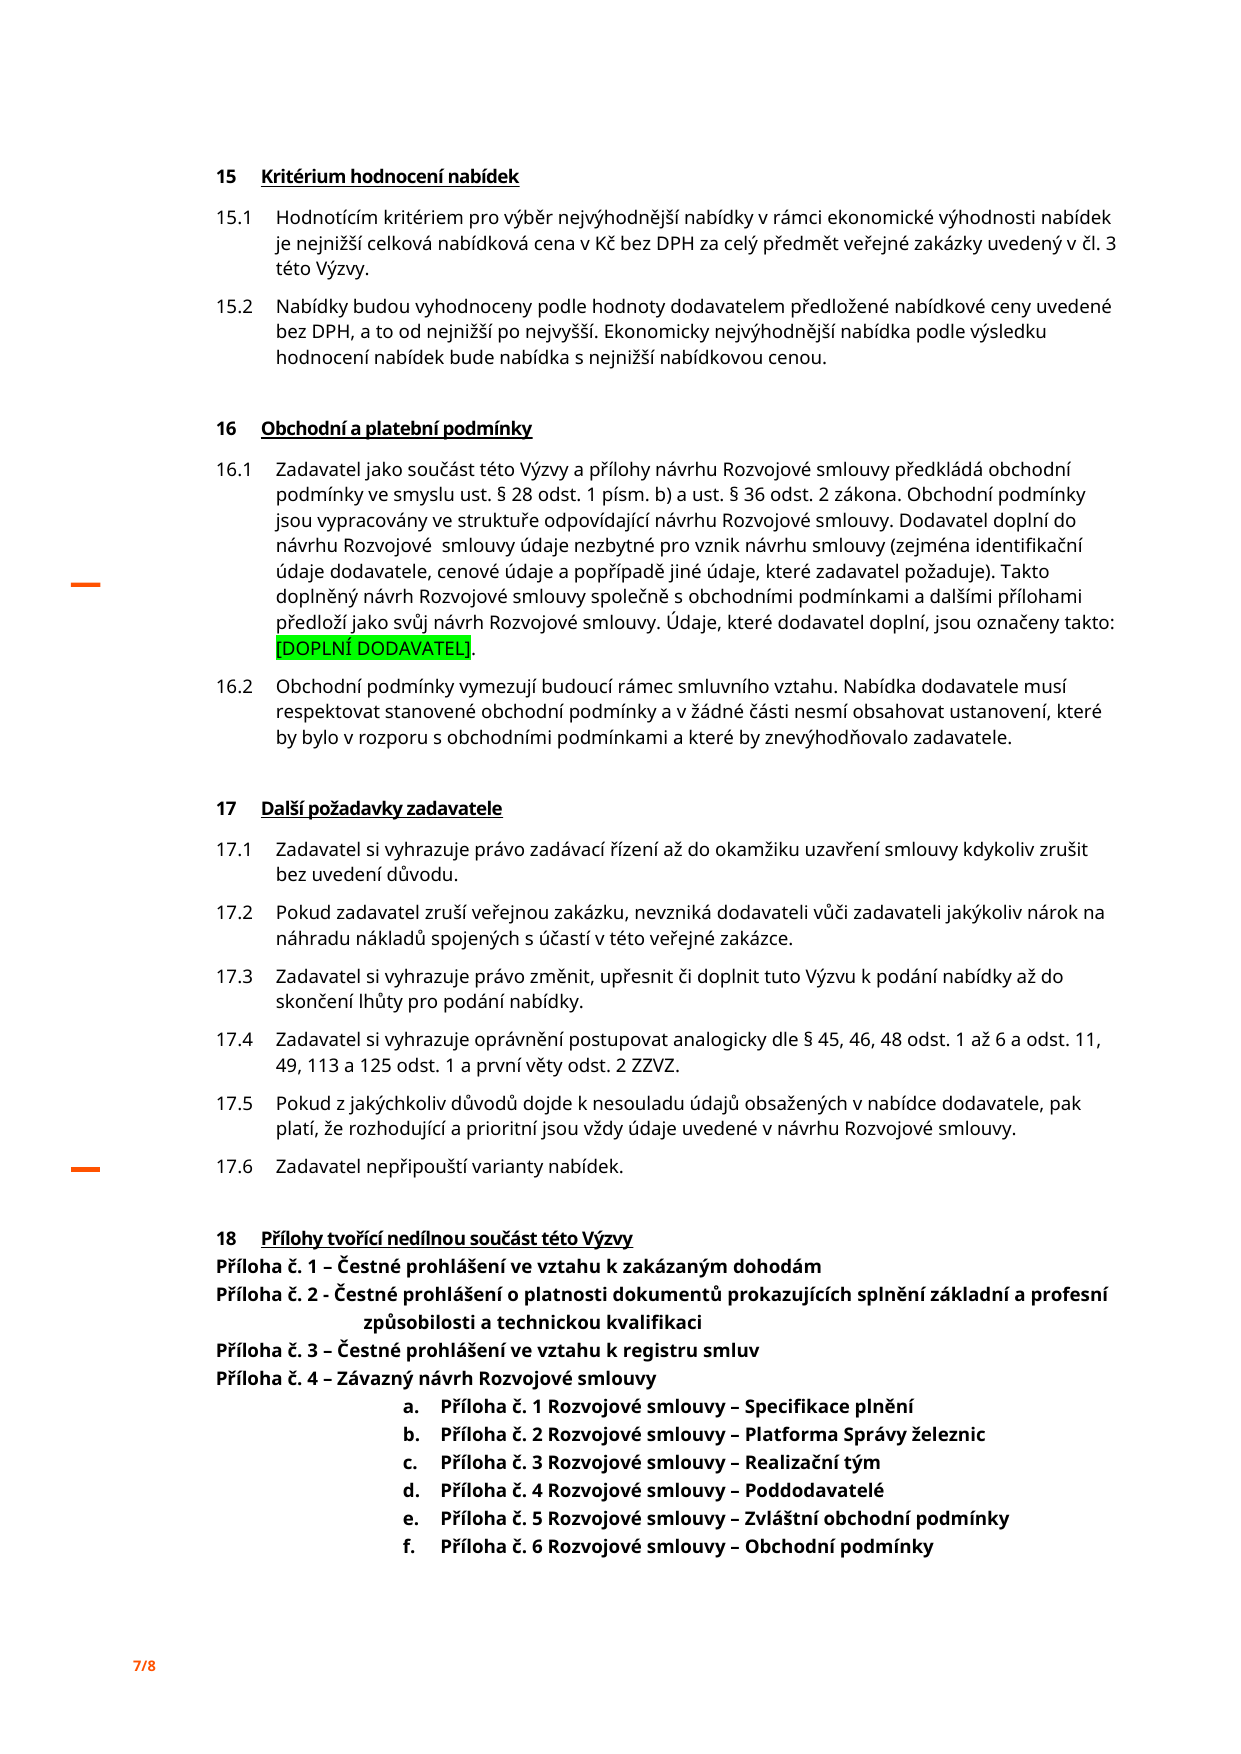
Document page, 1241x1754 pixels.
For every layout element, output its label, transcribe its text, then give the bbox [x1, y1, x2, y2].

text Příloha č. 3 – Čestné prohlášení ve vztahu k registru smluv [216, 1337, 1122, 1362]
subtitle Zadavatel jako součást této Výzvy a přílohy návrhu Rozvojové smlouvy předkládá obchodní podmínky ve smyslu ust. § 28 odst. 1 písm. b) a ust. § 36 odst. 2 zákona. Obchodní podmínky jsou vypracovány ve struktuře odpovídající návrhu Rozvojové smlouvy. Dodavatel doplní do návrhu Rozvojové smlouvy údaje nezbytné pro vznik návrhu smlouvy (zejména identifikační údaje dodavatele, cenové údaje a popřípadě jiné údaje, které zadavatel požaduje). Takto doplněný návrh Rozvojové smlouvy společně s obchodními podmínkami a dalšími přílohami předloží jako svůj návrh Rozvojové smlouvy. Údaje, které dodavatel doplní, jsou označeny takto: [DOPLNÍ DODAVATEL]. [216, 456, 1122, 660]
subtitle Zadavatel si vyhrazuje oprávnění postupovat analogicky dle § 45, 46, 48 odst. 1 až 6 a odst. 11, 49, 113 a 125 odst. 1 a první věty odst. 2 ZZVZ. [216, 1026, 1122, 1077]
list Příloha č. 2 Rozvojové smlouvy – Platforma Správy železnic [403, 1421, 1122, 1447]
text Příloha č. 1 – Čestné prohlášení ve vztahu k zakázaným dohodám [216, 1253, 1122, 1278]
list Příloha č. 4 Rozvojové smlouvy – Poddodavatelé [403, 1477, 1122, 1503]
list Příloha č. 6 Rozvojové smlouvy – Obchodní podmínky [403, 1533, 1122, 1559]
list Příloha č. 3 Rozvojové smlouvy – Realizační tým [403, 1449, 1122, 1474]
subtitle Nabídky budou vyhodnoceny podle hodnoty dodavatelem předložené nabídkové ceny uvedené bez DPH, a to od nejnižší po nejvyšší. Ekonomicky nejvýhodnější nabídka podle výsledku hodnocení nabídek bude nabídka s nejnižší nabídkovou cenou. [216, 293, 1122, 370]
list Příloha č. 1 Rozvojové smlouvy – Specifikace plnění [403, 1393, 1122, 1418]
subtitle Zadavatel nepřipouští varianty nabídek. [216, 1153, 1122, 1179]
text Příloha č. 4 – Závazný návrh Rozvojové smlouvy [216, 1365, 1122, 1391]
subtitle Obchodní a platební podmínky [216, 416, 1122, 441]
subtitle Kritérium hodnocení nabídek [216, 164, 1122, 189]
text Příloha č. 2 - Čestné prohlášení o platnosti dokumentů prokazujících splnění základní a profesní způsobilosti a technickou kvalifikaci [216, 1281, 1122, 1334]
subtitle Zadavatel si vyhrazuje právo zadávací řízení až do okamžiku uzavření smlouvy kdykoliv zrušit bez uvedení důvodu. [216, 836, 1122, 887]
subtitle Zadavatel si vyhrazuje právo změnit, upřesnit či doplnit tuto Výzvu k podání nabídky až do skončení lhůty pro podání nabídky. [216, 963, 1122, 1014]
subtitle Obchodní podmínky vymezují budoucí rámec smluvního vztahu. Nabídka dodavatele musí respektovat stanovené obchodní podmínky a v žádné části nesmí obsahovat ustanovení, které by bylo v rozporu s obchodními podmínkami a které by znevýhodňovalo zadavatele. [216, 673, 1122, 749]
subtitle Pokud zadavatel zruší veřejnou zakázku, nevzniká dodavateli vůči zadavateli jakýkoliv nárok na náhradu nákladů spojených s účastí v této veřejné zakázce. [216, 899, 1122, 950]
list Příloha č. 5 Rozvojové smlouvy – Zvláštní obchodní podmínky [403, 1505, 1122, 1531]
subtitle Pokud z jakýchkoliv důvodů dojde k nesouladu údajů obsažených v nabídce dodavatele, pak platí, že rozhodující a prioritní jsou vždy údaje uvedené v návrhu Rozvojové smlouvy. [216, 1090, 1122, 1141]
subtitle Další požadavky zadavatele [216, 795, 1122, 821]
subtitle Přílohy tvořící nedílnou součást této Výzvy [216, 1225, 1122, 1250]
subtitle Hodnotícím kritériem pro výběr nejvýhodnější nabídky v rámci ekonomické výhodnosti nabídek je nejnižší celková nabídková cena v Kč bez DPH za celý předmět veřejné zakázky uvedený v čl. 3 této Výzvy. [216, 204, 1122, 281]
